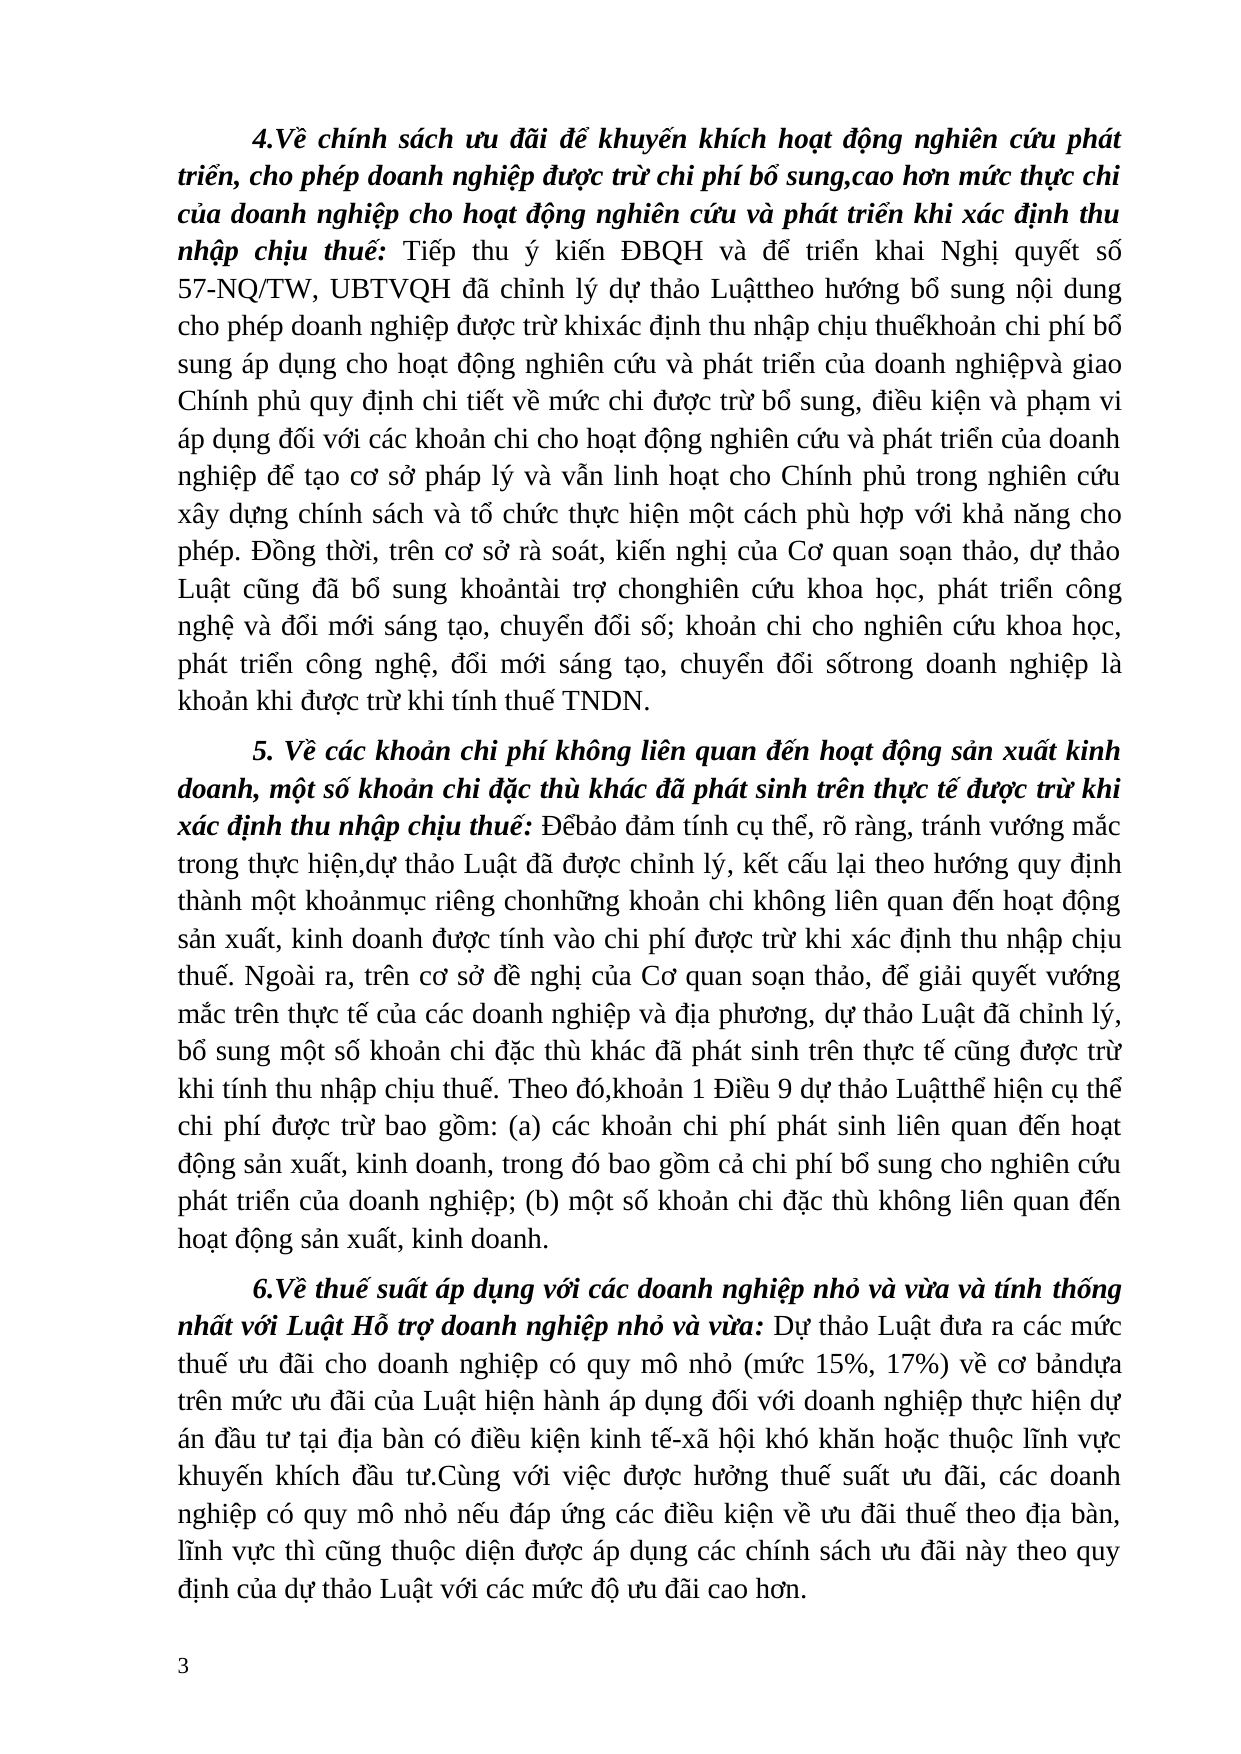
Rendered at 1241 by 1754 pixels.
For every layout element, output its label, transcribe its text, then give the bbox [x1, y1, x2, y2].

text 6.Về thuế suất áp dụng với các doanh nghiệp nhỏ và vừa và tính thống nhất với Luật Hỗ trợ doanh nghiệp nhỏ và vừa: Dự thảo Luật đưa ra các mức thuế ưu đãi cho doanh nghiệp có quy mô nhỏ (mức 15%, 17%) về cơ bảndựa trên mức ưu đãi của Luật hiện hành áp dụng đối với doanh nghiệp thực hiện dự án đầu tư tại địa bàn có điều kiện kinh tế-xã hội khó khăn hoặc thuộc lĩnh vực khuyến khích đầu tư.Cùng với việc được hưởng thuế suất ưu đãi, các doanh nghiệp có quy mô nhỏ nếu đáp ứng các điều kiện về ưu đãi thuế theo địa bàn, lĩnh vực thì cũng thuộc diện được áp dụng các chính sách ưu đãi này theo quy định của dự thảo Luật với các mức độ ưu đãi cao hơn. [177, 1268, 1122, 1606]
text 5. Về các khoản chi phí không liên quan đến hoạt động sản xuất kinh doanh, một số khoản chi đặc thù khác đã phát sinh trên thực tế được trừ khi xác định thu nhập chịu thuế: Đểbảo đảm tính cụ thể, rõ ràng, tránh vướng mắc trong thực hiện,dự thảo Luật đã được chỉnh lý, kết cấu lại theo hướng quy định thành một khoảnmục riêng chonhững khoản chi không liên quan đến hoạt động sản xuất, kinh doanh được tính vào chi phí được trừ khi xác định thu nhập chịu thuế. Ngoài ra, trên cơ sở đề nghị của Cơ quan soạn thảo, để giải quyết vướng mắc trên thực tế của các doanh nghiệp và địa phương, dự thảo Luật đã chỉnh lý, bổ sung một số khoản chi đặc thù khác đã phát sinh trên thực tế cũng được trừ khi tính thu nhập chịu thuế. Theo đó,khoản 1 Điều 9 dự thảo Luậtthể hiện cụ thể chi phí được trừ bao gồm: (a) các khoản chi phí phát sinh liên quan đến hoạt động sản xuất, kinh doanh, trong đó bao gồm cả chi phí bổ sung cho nghiên cứu phát triển của doanh nghiệp; (b) một số khoản chi đặc thù không liên quan đến hoạt động sản xuất, kinh doanh. [177, 731, 1122, 1256]
text 4.Về chính sách ưu đãi để khuyến khích hoạt động nghiên cứu phát triển, cho phép doanh nghiệp được trừ chi phí bổ sung,cao hơn mức thực chi của doanh nghiệp cho hoạt động nghiên cứu và phát triển khi xác định thu nhập chịu thuế: Tiếp thu ý kiến ĐBQH và để triển khai Nghị quyết số 57-NQ/TW, UBTVQH đã chỉnh lý dự thảo Luậttheo hướng bổ sung nội dung cho phép doanh nghiệp được trừ khixác định thu nhập chịu thuếkhoản chi phí bổ sung áp dụng cho hoạt động nghiên cứu và phát triển của doanh nghiệpvà giao Chính phủ quy định chi tiết về mức chi được trừ bổ sung, điều kiện và phạm vi áp dụng đối với các khoản chi cho hoạt động nghiên cứu và phát triển của doanh nghiệp để tạo cơ sở pháp lý và vẫn linh hoạt cho Chính phủ trong nghiên cứu xây dựng chính sách và tổ chức thực hiện một cách phù hợp với khả năng cho phép. Đồng thời, trên cơ sở rà soát, kiến nghị của Cơ quan soạn thảo, dự thảo Luật cũng đã bổ sung khoảntài trợ chonghiên cứu khoa học, phát triển công nghệ và đổi mới sáng tạo, chuyển đổi số; khoản chi cho nghiên cứu khoa học, phát triển công nghệ, đổi mới sáng tạo, chuyển đổi sốtrong doanh nghiệp là khoản khi được trừ khi tính thuế TNDN. [177, 118, 1122, 718]
